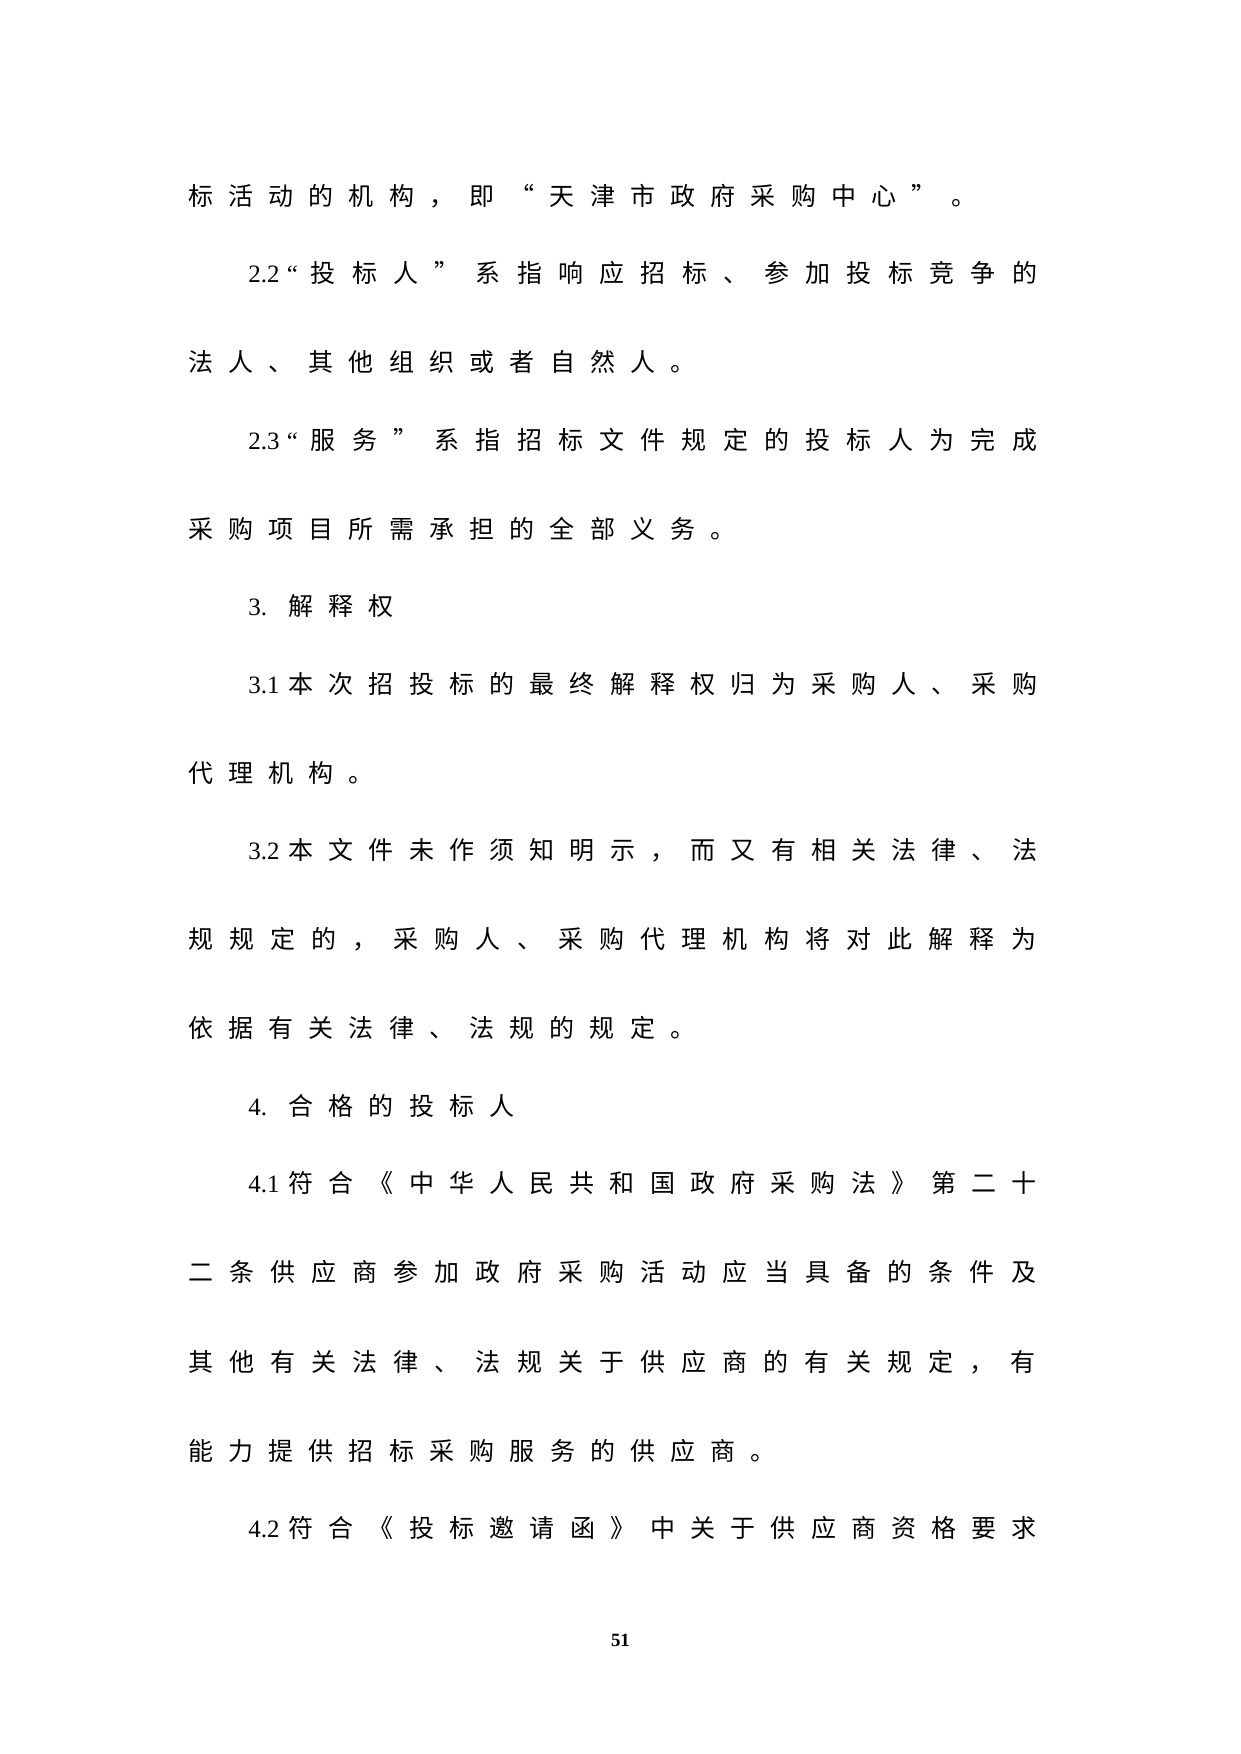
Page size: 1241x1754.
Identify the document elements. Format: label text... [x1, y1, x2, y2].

text 4.1 符合《中华人民共和国政府采购法》第二十二条供应商参加政府采购活动应当具备的条件及其他有关法律、法规关于供应商的有关规定，有能力提供招标采购服务的供应商。 [188, 1152, 1052, 1479]
text 4. 合格的投标人 [188, 1075, 1052, 1134]
text 3.2 本文件未作须知明示，而又有相关法律、法规规定的，采购人、采购代理机构将对此解释为依据有关法律、法规的规定。 [188, 819, 1052, 1057]
text 2.2 “投标人”系指响应招标、参加投标竞争的法人、其他组织或者自然人。 [188, 242, 1052, 390]
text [188, 164, 1052, 224]
text 3.1 本次招投标的最终解释权归为采购人、采购代理机构。 [188, 653, 1052, 801]
text 3. 解释权 [188, 575, 1052, 634]
text 2.3 “服务”系指招标文件规定的投标人为完成采购项目所需承担的全部义务。 [188, 408, 1052, 557]
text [188, 1497, 1052, 1556]
